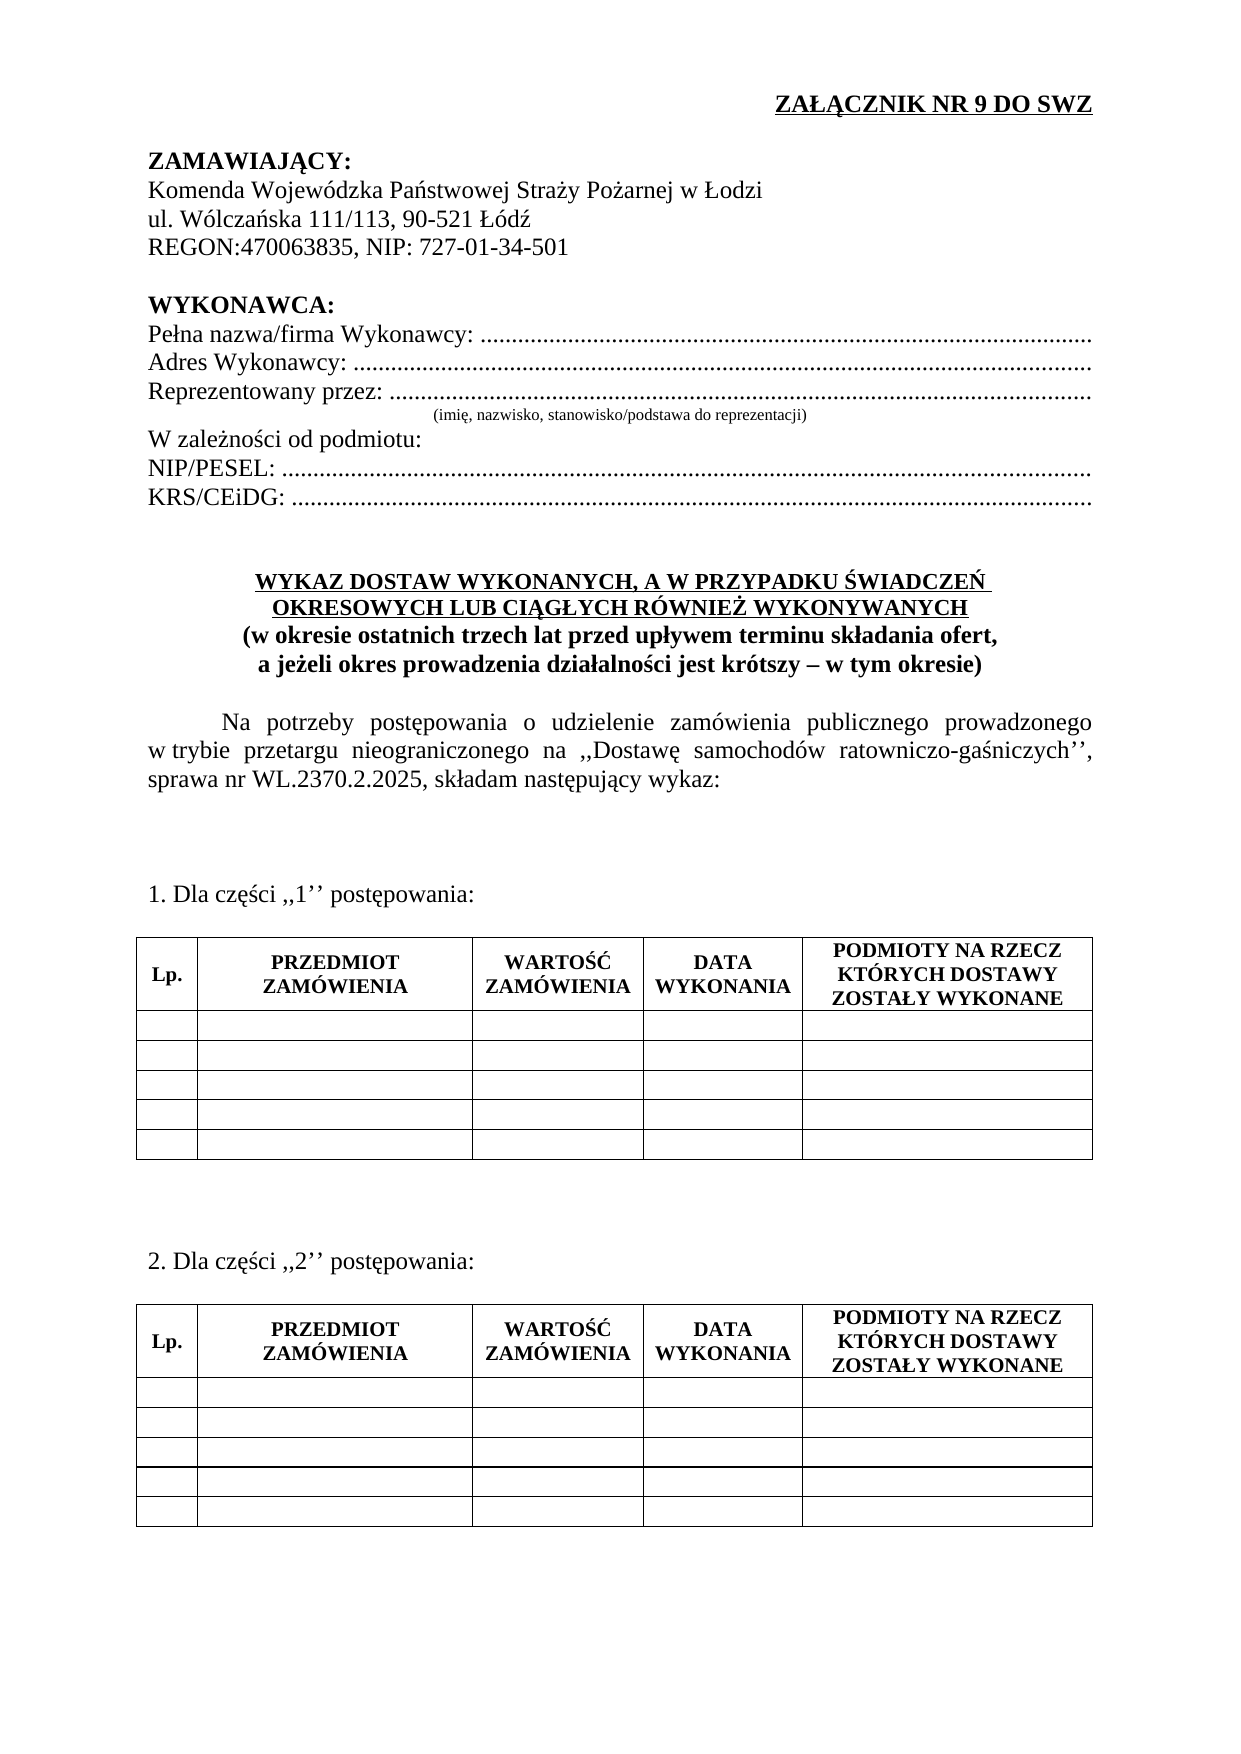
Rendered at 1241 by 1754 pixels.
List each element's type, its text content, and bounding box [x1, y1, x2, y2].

table_cell [473, 1041, 643, 1069]
table_header DATA WYKONANIA [644, 1305, 802, 1377]
text W zależności od podmiotu: [148, 424, 1093, 453]
table_cell [137, 1071, 197, 1099]
table_header WARTOŚĆ ZAMÓWIENIA [473, 938, 643, 1010]
table_cell [644, 1011, 802, 1040]
text a jeżeli okres prowadzenia działalności jest krótszy – w tym okresie) [148, 649, 1093, 678]
table_header DATA WYKONANIA [644, 938, 802, 1010]
table_header WARTOŚĆ ZAMÓWIENIA [473, 1305, 643, 1377]
table_cell [198, 1041, 472, 1069]
text KRS/CEiDG: [148, 482, 1093, 510]
table_cell [198, 1100, 472, 1129]
text REGON:470063835, NIP: 727-01-34-501 [148, 232, 1093, 261]
table_cell [644, 1041, 802, 1069]
text (w okresie ostatnich trzech lat przed upływem terminu składania ofert, [148, 621, 1093, 649]
table_header Lp. [137, 938, 197, 1010]
table_header PRZEDMIOT ZAMÓWIENIA [198, 938, 472, 1010]
table_cell [803, 1468, 1092, 1496]
table_cell [803, 1438, 1092, 1466]
table_cell [198, 1468, 472, 1496]
table_cell [803, 1130, 1092, 1159]
text NIP/PESEL: [148, 453, 1093, 482]
table_cell [473, 1100, 643, 1129]
text Reprezentowany przez: [148, 376, 1093, 405]
table_cell [137, 1011, 197, 1040]
table_cell [644, 1468, 802, 1496]
table_cell [803, 1378, 1092, 1407]
table_cell [137, 1130, 197, 1159]
table_cell [137, 1378, 197, 1407]
table_cell [644, 1071, 802, 1099]
table_cell [198, 1378, 472, 1407]
table_header PODMIOTY NA RZECZ KTÓRYCH DOSTAWY ZOSTAŁY WYKONANE [803, 938, 1092, 1010]
table_cell [137, 1497, 197, 1526]
text ul. Wólczańska 111/113, 90-521 Łódź [148, 204, 1093, 232]
text 1. Dla części ,,1’’ postępowania: [148, 879, 1093, 908]
table_cell [473, 1408, 643, 1437]
table_cell [473, 1468, 643, 1496]
text 2. Dla części ,,2’’ postępowania: [148, 1246, 1093, 1275]
table_cell [644, 1100, 802, 1129]
table_cell [198, 1071, 472, 1099]
table_cell [198, 1408, 472, 1437]
table_cell [198, 1497, 472, 1526]
table_cell [473, 1497, 643, 1526]
table_cell [803, 1041, 1092, 1069]
text Na potrzeby postępowania o udzielenie zamówienia publicznego prowadzonego w trybie przetargu nieograniczonego na ,,Dostawę samochodów ratowniczo-gaśniczych’’, sprawa nr WL.2370.2.2025, składam następujący wykaz: [148, 707, 1093, 793]
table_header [198, 1305, 472, 1377]
table_cell [473, 1438, 643, 1466]
text WYKAZ DOSTAW WYKONANYCH, A W PRZYPADKU ŚWIADCZEŃ [148, 568, 1093, 594]
text (imię, nazwisko, stanowisko/podstawa do reprezentacji) [148, 405, 1093, 424]
text OKRESOWYCH LUB CIĄGŁYCH RÓWNIEŻ WYKONYWANYCH [148, 594, 1093, 621]
table_cell [137, 1438, 197, 1466]
table_cell [644, 1378, 802, 1407]
table_cell [644, 1408, 802, 1437]
table_cell [644, 1497, 802, 1526]
table_cell [137, 1041, 197, 1069]
table_cell [137, 1408, 197, 1437]
table_cell [198, 1438, 472, 1466]
text ZAMAWIAJĄCY: [148, 146, 1093, 175]
table_cell [198, 1011, 472, 1040]
table_cell [473, 1011, 643, 1040]
table_cell [644, 1130, 802, 1159]
text ZAŁĄCZNIK NR 9 DO SWZ [148, 89, 1093, 117]
text Adres Wykonawcy: [148, 347, 1093, 376]
table_cell [803, 1100, 1092, 1129]
table_cell [644, 1438, 802, 1466]
table_cell [803, 1497, 1092, 1526]
text Komenda Wojewódzka Państwowej Straży Pożarnej w Łodzi [148, 175, 1093, 204]
table_cell [473, 1378, 643, 1407]
text Pełna nazwa/firma Wykonawcy: [148, 319, 1093, 347]
table_cell [803, 1071, 1092, 1099]
table_cell [473, 1130, 643, 1159]
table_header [803, 1305, 1092, 1377]
table_cell [803, 1011, 1092, 1040]
table_cell [198, 1130, 472, 1159]
table_cell [137, 1468, 197, 1496]
table_cell [137, 1100, 197, 1129]
text WYKONAWCA: [148, 290, 1093, 319]
table_cell [803, 1408, 1092, 1437]
table_header Lp. [137, 1305, 197, 1377]
table_cell [473, 1071, 643, 1099]
